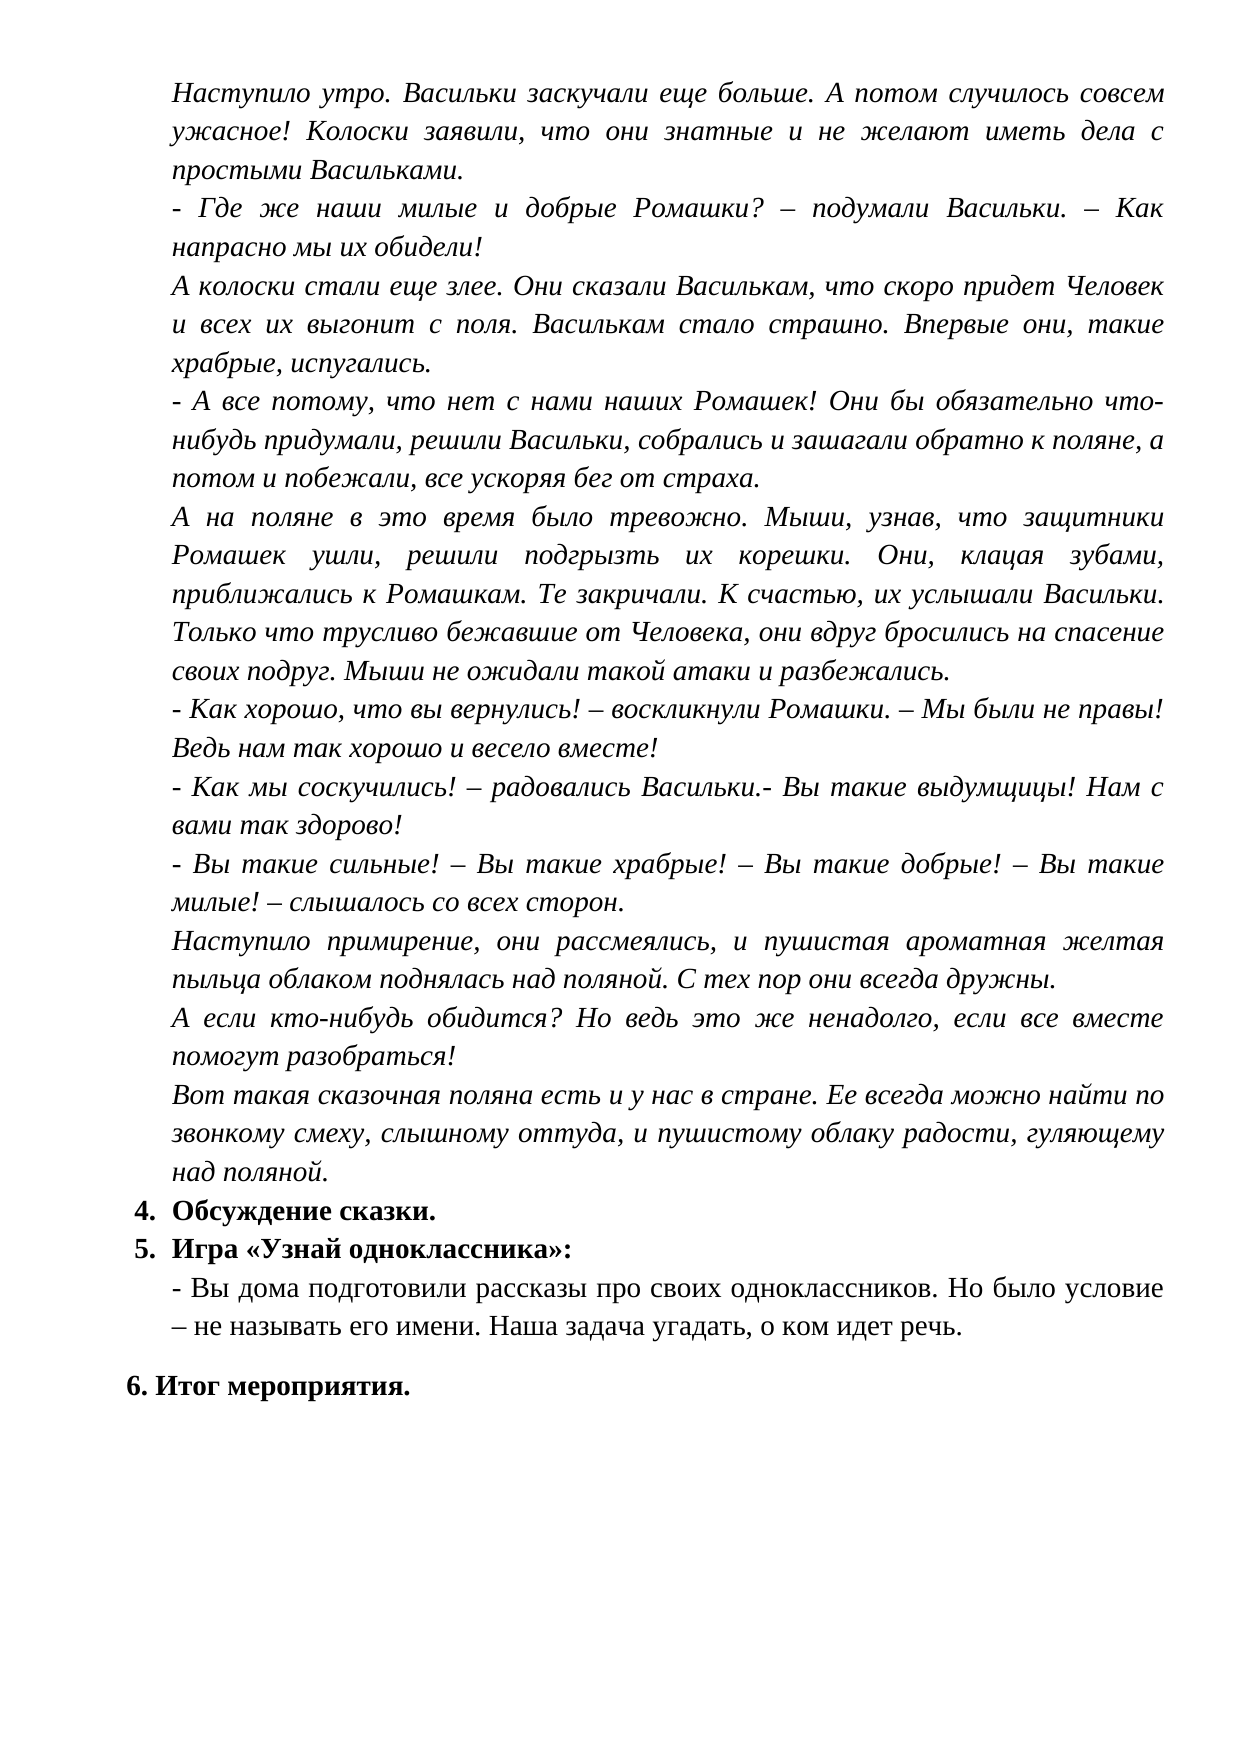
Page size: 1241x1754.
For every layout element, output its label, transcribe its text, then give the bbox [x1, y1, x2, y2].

list - Вы дома подготовили рассказы про своих одноклассников. Но было условие – не называть его имени. Наша задача угадать, о ком идет речь. [172, 1270, 1165, 1342]
list А колоски стали еще злее. Они сказали Василькам, что скоро придет Человек и всех их выгонит с поля. Василькам стало страшно. Впервые они, такие храбрые, испугались. [172, 268, 1165, 378]
text 6. Итог мероприятия. [75, 1368, 1165, 1401]
list А на поляне в это время было тревожно. Мыши, узнав, что защитники Ромашек ушли, решили подгрызть их корешки. Они, клацая зубами, приближались к Ромашкам. Те закричали. К счастью, их услышали Васильки. Только что трусливо бежавшие от Человека, они вдруг бросились на спасение своих подруг. Мыши не ожидали такой атаки и разбежались. [172, 499, 1165, 687]
list А если кто-нибудь обидится? Но ведь это же ненадолго, если все вместе помогут разобраться! [172, 1000, 1165, 1072]
list Наступило примирение, они рассмеялись, и пушистая ароматная желтая пыльца облаком поднялась над поляной. С тех пор они всегда дружны. [172, 923, 1165, 995]
list - А все потому, что нет с нами наших Ромашек! Они бы обязательно что-нибудь придумали, решили Васильки, собрались и зашагали обратно к поляне, а потом и побежали, все ускоряя бег от страха. [172, 383, 1165, 494]
list Наступило утро. Васильки заскучали еще больше. А потом случилось совсем ужасное! Колоски заявили, что они знатные и не желают иметь дела с простыми Васильками. [172, 75, 1165, 186]
list Обсуждение сказки. [134, 1193, 1165, 1226]
list Игра «Узнай одноклассника»: [134, 1231, 1165, 1265]
list - Вы такие сильные! – Вы такие храбрые! – Вы такие добрые! – Вы такие милые! – слышалось со всех сторон. [172, 846, 1165, 918]
list - Где же наши милые и добрые Ромашки? – подумали Васильки. – Как напрасно мы их обидели! [172, 191, 1165, 263]
list Вот такая сказочная поляна есть и у нас в стране. Ее всегда можно найти по звонкому смеху, слышному оттуда, и пушистому облаку радости, гуляющему над поляной. [172, 1077, 1165, 1188]
list - Как хорошо, что вы вернулись! – воскликнули Ромашки. – Мы были не правы! Ведь нам так хорошо и весело вместе! [172, 692, 1165, 764]
list - Как мы соскучились! – радовались Васильки.- Вы такие выдумщицы! Нам с вами так здорово! [172, 769, 1165, 841]
